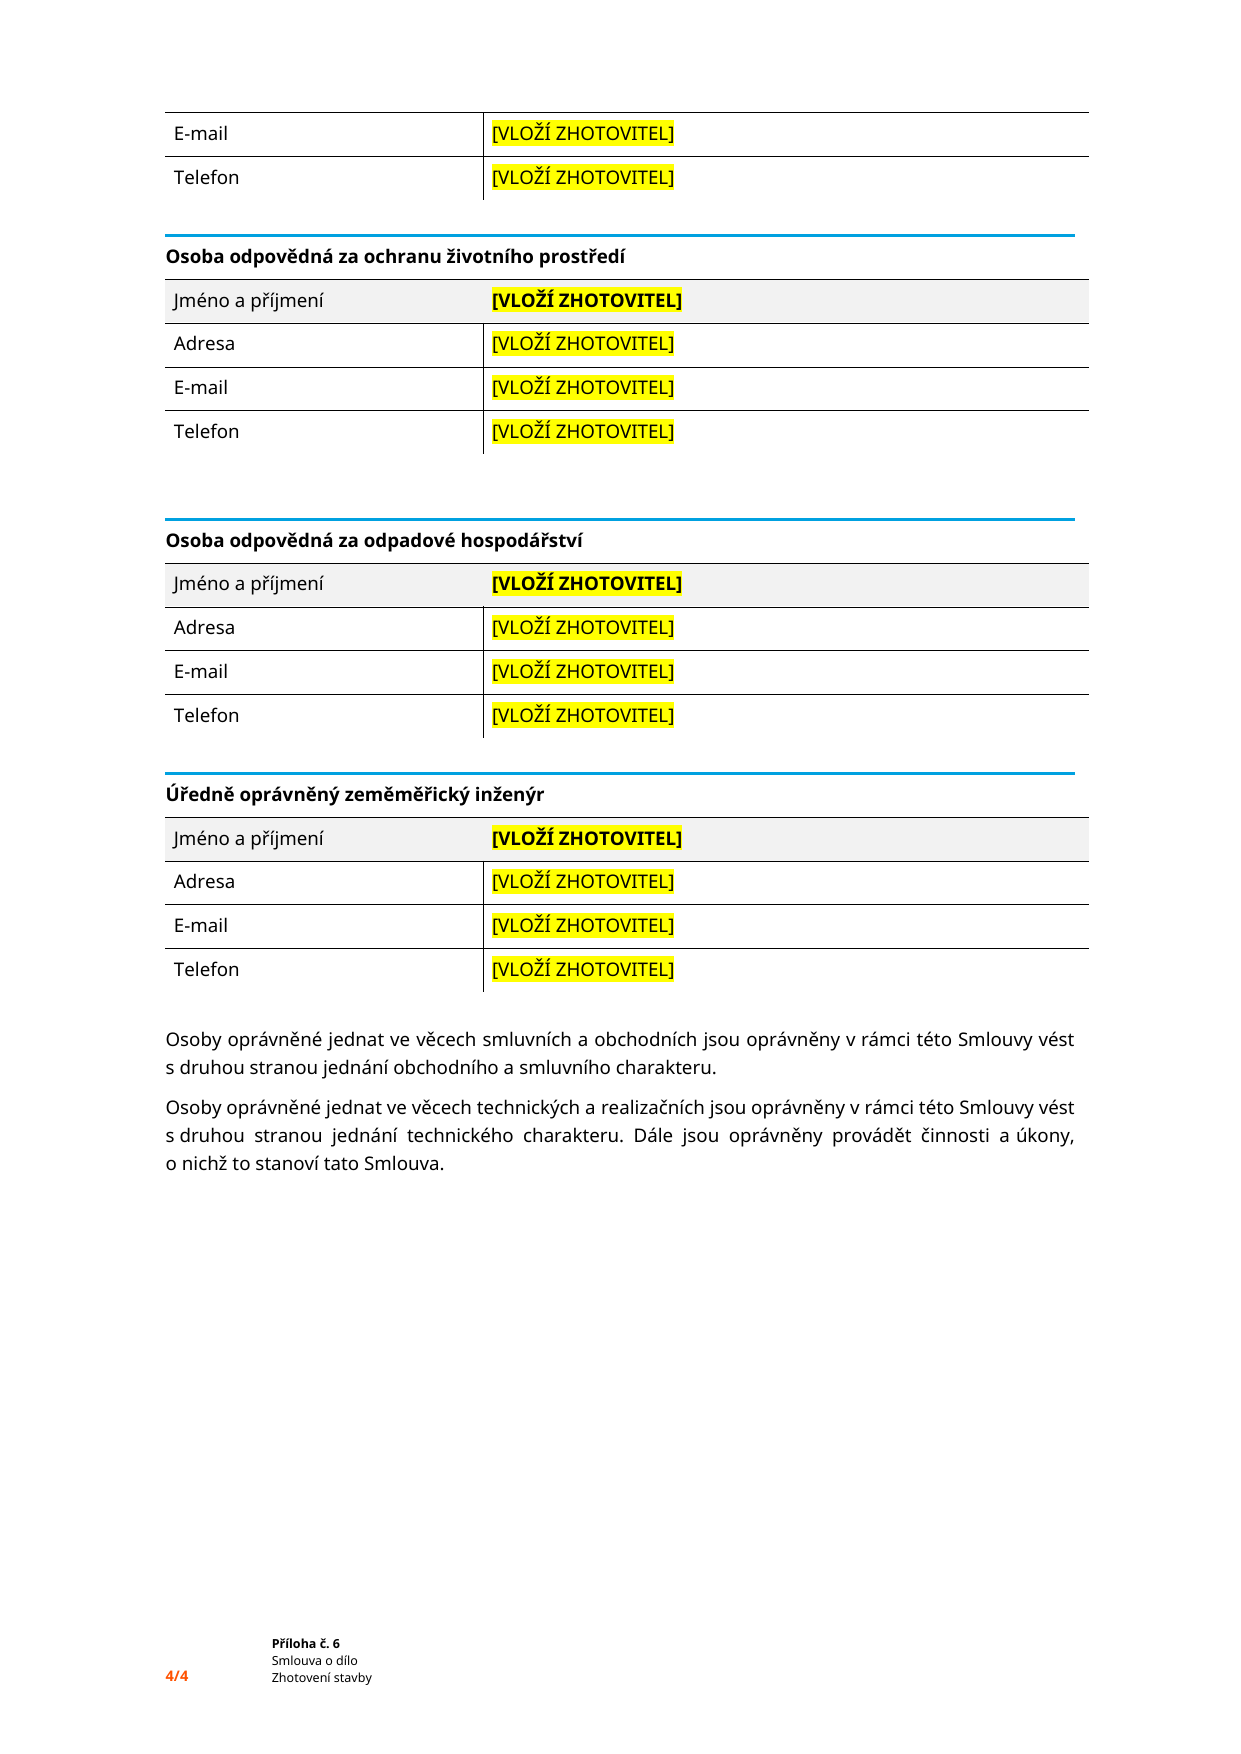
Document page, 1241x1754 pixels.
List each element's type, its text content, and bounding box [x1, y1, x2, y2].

text Osoba odpovědná za ochranu životního prostředí [165, 237, 1075, 269]
table_cell [VLOŽÍ ZHOTOVITEL] [484, 695, 1089, 738]
table_cell E-mail [165, 905, 483, 948]
table_cell [VLOŽÍ ZHOTOVITEL] [484, 324, 1089, 366]
table_cell [VLOŽÍ ZHOTOVITEL] [484, 157, 1089, 200]
table_header Jméno a příjmení [165, 564, 484, 606]
table_cell Telefon [165, 695, 483, 738]
table_cell [VLOŽÍ ZHOTOVITEL] [484, 411, 1089, 454]
table_header [VLOŽÍ ZHOTOVITEL] [484, 280, 1089, 322]
table_header Jméno a příjmení [165, 280, 484, 322]
table_cell [VLOŽÍ ZHOTOVITEL] [484, 608, 1089, 650]
table_cell E-mail [165, 651, 483, 694]
table_cell E-mail [165, 113, 483, 156]
table_cell Adresa [165, 862, 483, 904]
table_cell E-mail [165, 368, 483, 410]
text Osoba odpovědná za odpadové hospodářství [165, 521, 1075, 552]
table_cell Adresa [165, 324, 483, 366]
table_cell [VLOŽÍ ZHOTOVITEL] [484, 368, 1089, 410]
table_cell [VLOŽÍ ZHOTOVITEL] [484, 949, 1089, 992]
table_cell [VLOŽÍ ZHOTOVITEL] [484, 862, 1089, 904]
table_header [VLOŽÍ ZHOTOVITEL] [484, 564, 1089, 606]
text Osoby oprávněné jednat ve věcech smluvních a obchodních jsou oprávněny v rámci této Smlouvy vést s druhou stranou jednání obchodního a smluvního charakteru. [165, 1026, 1075, 1079]
table_cell [VLOŽÍ ZHOTOVITEL] [484, 651, 1089, 694]
table_cell [VLOŽÍ ZHOTOVITEL] [484, 905, 1089, 948]
table_header Jméno a příjmení [165, 818, 484, 861]
table_cell Telefon [165, 411, 483, 454]
table_header [VLOŽÍ ZHOTOVITEL] [484, 818, 1089, 861]
text Úředně oprávněný zeměměřický inženýr [165, 775, 1075, 807]
table_cell [VLOŽÍ ZHOTOVITEL] [484, 113, 1089, 156]
table_cell Adresa [165, 608, 483, 650]
table_cell Telefon [165, 949, 483, 992]
table_cell Telefon [165, 157, 483, 200]
text Osoby oprávněné jednat ve věcech technických a realizačních jsou oprávněny v rámci této Smlouvy vést s druhou stranou jednání technického charakteru. Dále jsou oprávněny provádět činnosti a úkony, o nichž to stanoví tato Smlouva. [165, 1094, 1075, 1176]
